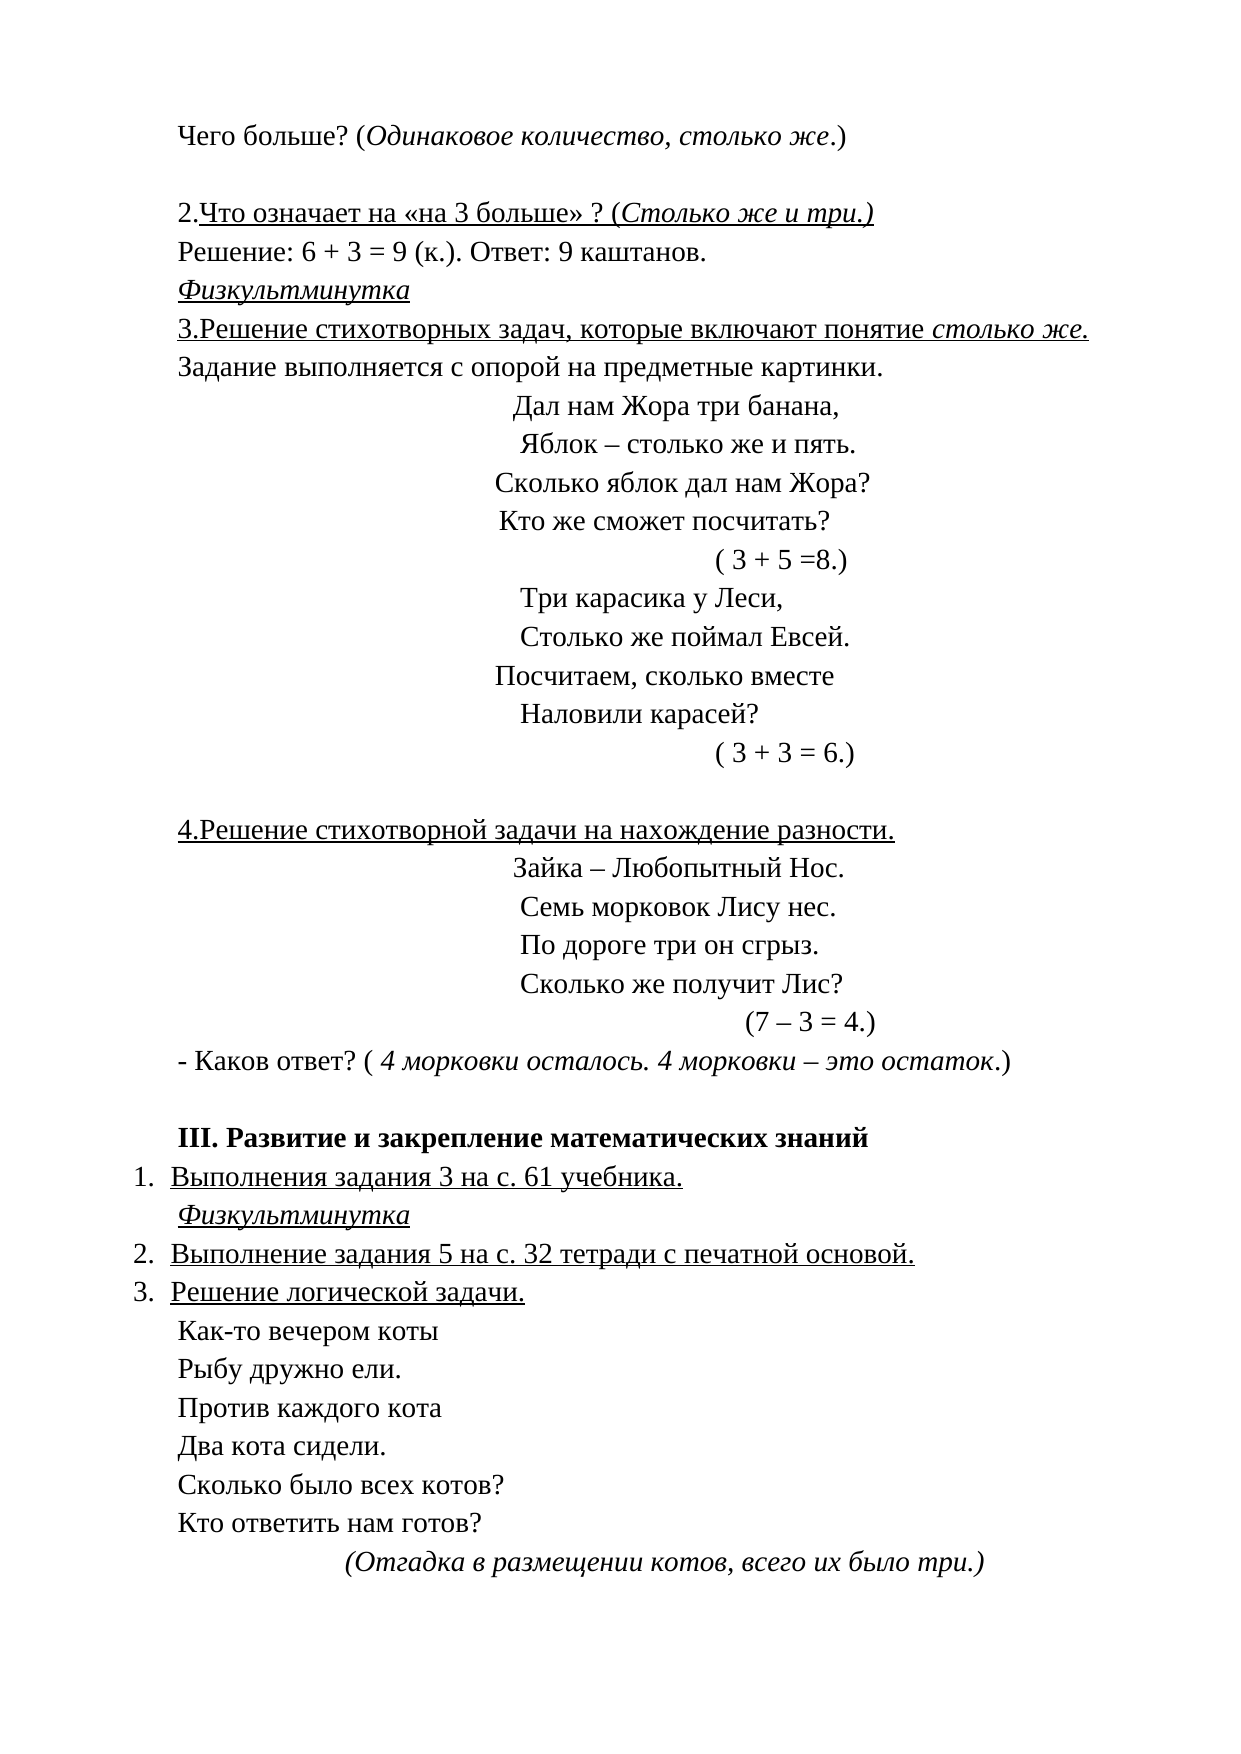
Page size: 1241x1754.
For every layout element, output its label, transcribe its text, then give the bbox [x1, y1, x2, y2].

text Яблок – столько же и пять. [177, 426, 1152, 460]
text Посчитаем, сколько вместе [177, 658, 1152, 691]
text (Отгадка в размещении котов, всего их было три.) [177, 1544, 1152, 1578]
text Как-то вечером коты [177, 1313, 1152, 1346]
text Физкультминутка [177, 1197, 1152, 1231]
text Физкультминутка [177, 272, 1152, 306]
text Задание выполняется с опорой на предметные картинки. [177, 349, 1152, 383]
text Три карасика у Леси, [177, 581, 1152, 614]
text По дороге три он сгрыз. [177, 927, 1152, 961]
text Кто ответить нам готов? [177, 1506, 1152, 1539]
text Наловили карасей? [177, 696, 1152, 730]
text 3.Решение стихотворных задач, которые включают понятие столько же. [177, 311, 1152, 344]
text Дал нам Жора три банана, [177, 388, 1152, 421]
text Против каждого кота [177, 1390, 1152, 1423]
text Решение: 6 + 3 = 9 (к.). Ответ: 9 каштанов. [177, 234, 1152, 267]
text Зайка – Любопытный Нос. [177, 850, 1152, 884]
text - Каков ответ? ( 4 морковки осталось. 4 морковки – это остаток.) [177, 1043, 1152, 1077]
text III. Развитие и закрепление математических знаний [177, 1120, 1152, 1154]
list Выполнения задания 3 на с. 61 учебника. [133, 1159, 1152, 1192]
text Чего больше? (Одинаковое количество, столько же.) [177, 118, 1152, 152]
text Сколько было всех котов? [177, 1467, 1152, 1501]
text (7 – 3 = 4.) [177, 1004, 1152, 1038]
list Решение логической задачи. [133, 1274, 1152, 1308]
text Столько же поймал Евсей. [177, 619, 1152, 653]
text 4.Решение стихотворной задачи на нахождение разности. [177, 812, 1152, 845]
text Сколько яблок дал нам Жора? [177, 465, 1152, 498]
text ( 3 + 3 = 6.) [177, 735, 1152, 768]
text 2.Что означает на «на 3 больше» ? (Столько же и три.) [177, 195, 1152, 229]
text ( 3 + 5 =8.) [177, 542, 1152, 576]
text Семь морковок Лису нес. [177, 889, 1152, 922]
text Кто же сможет посчитать? [177, 503, 1152, 537]
text Сколько же получит Лис? [177, 966, 1152, 999]
text Рыбу дружно ели. [177, 1351, 1152, 1385]
text Два кота сидели. [177, 1428, 1152, 1462]
list Выполнение задания 5 на с. 32 тетради с печатной основой. [133, 1236, 1152, 1269]
